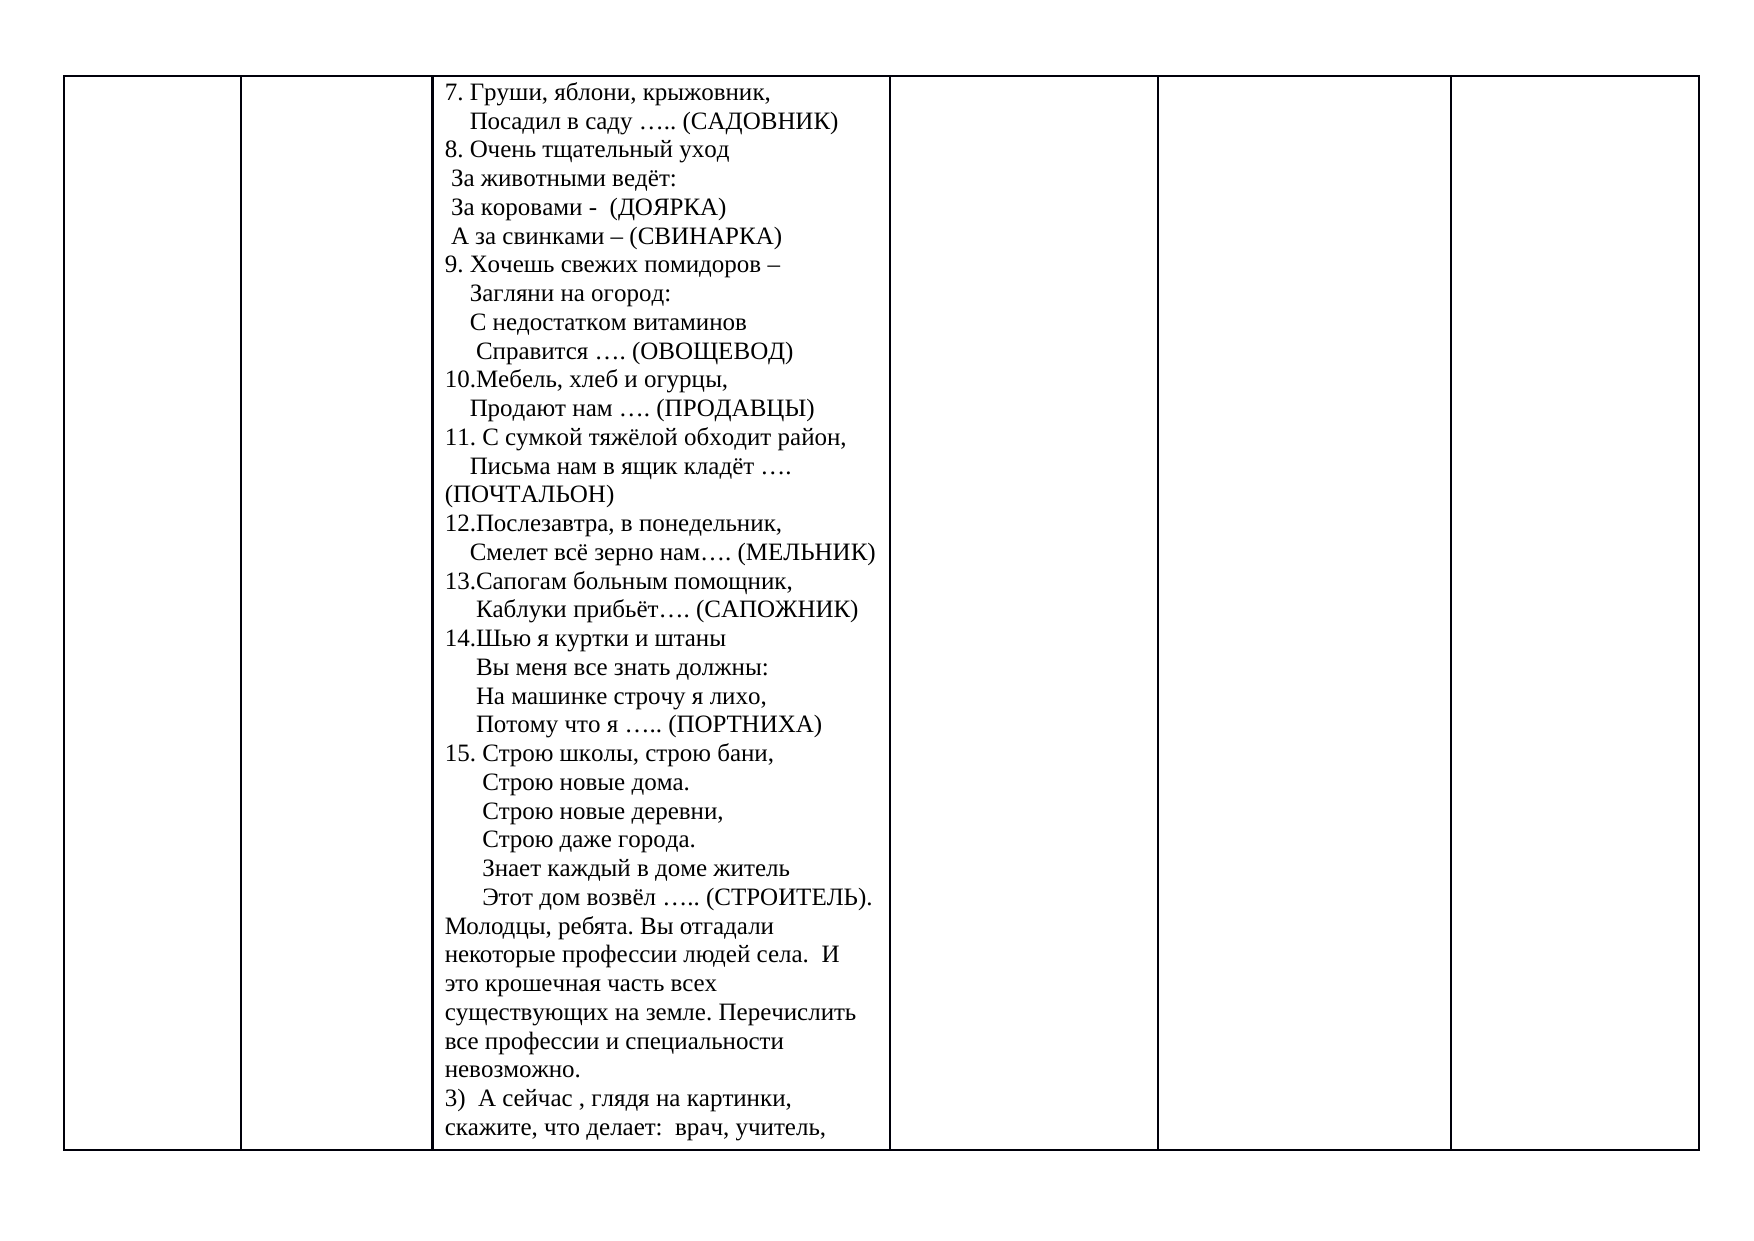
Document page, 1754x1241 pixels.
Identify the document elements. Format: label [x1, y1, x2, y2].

table_cell [242, 77, 431, 1149]
table_cell [1452, 77, 1698, 1149]
table_cell [891, 77, 1157, 1149]
table_cell [1159, 77, 1450, 1149]
table_cell [434, 77, 889, 1149]
table_cell [65, 77, 240, 1149]
